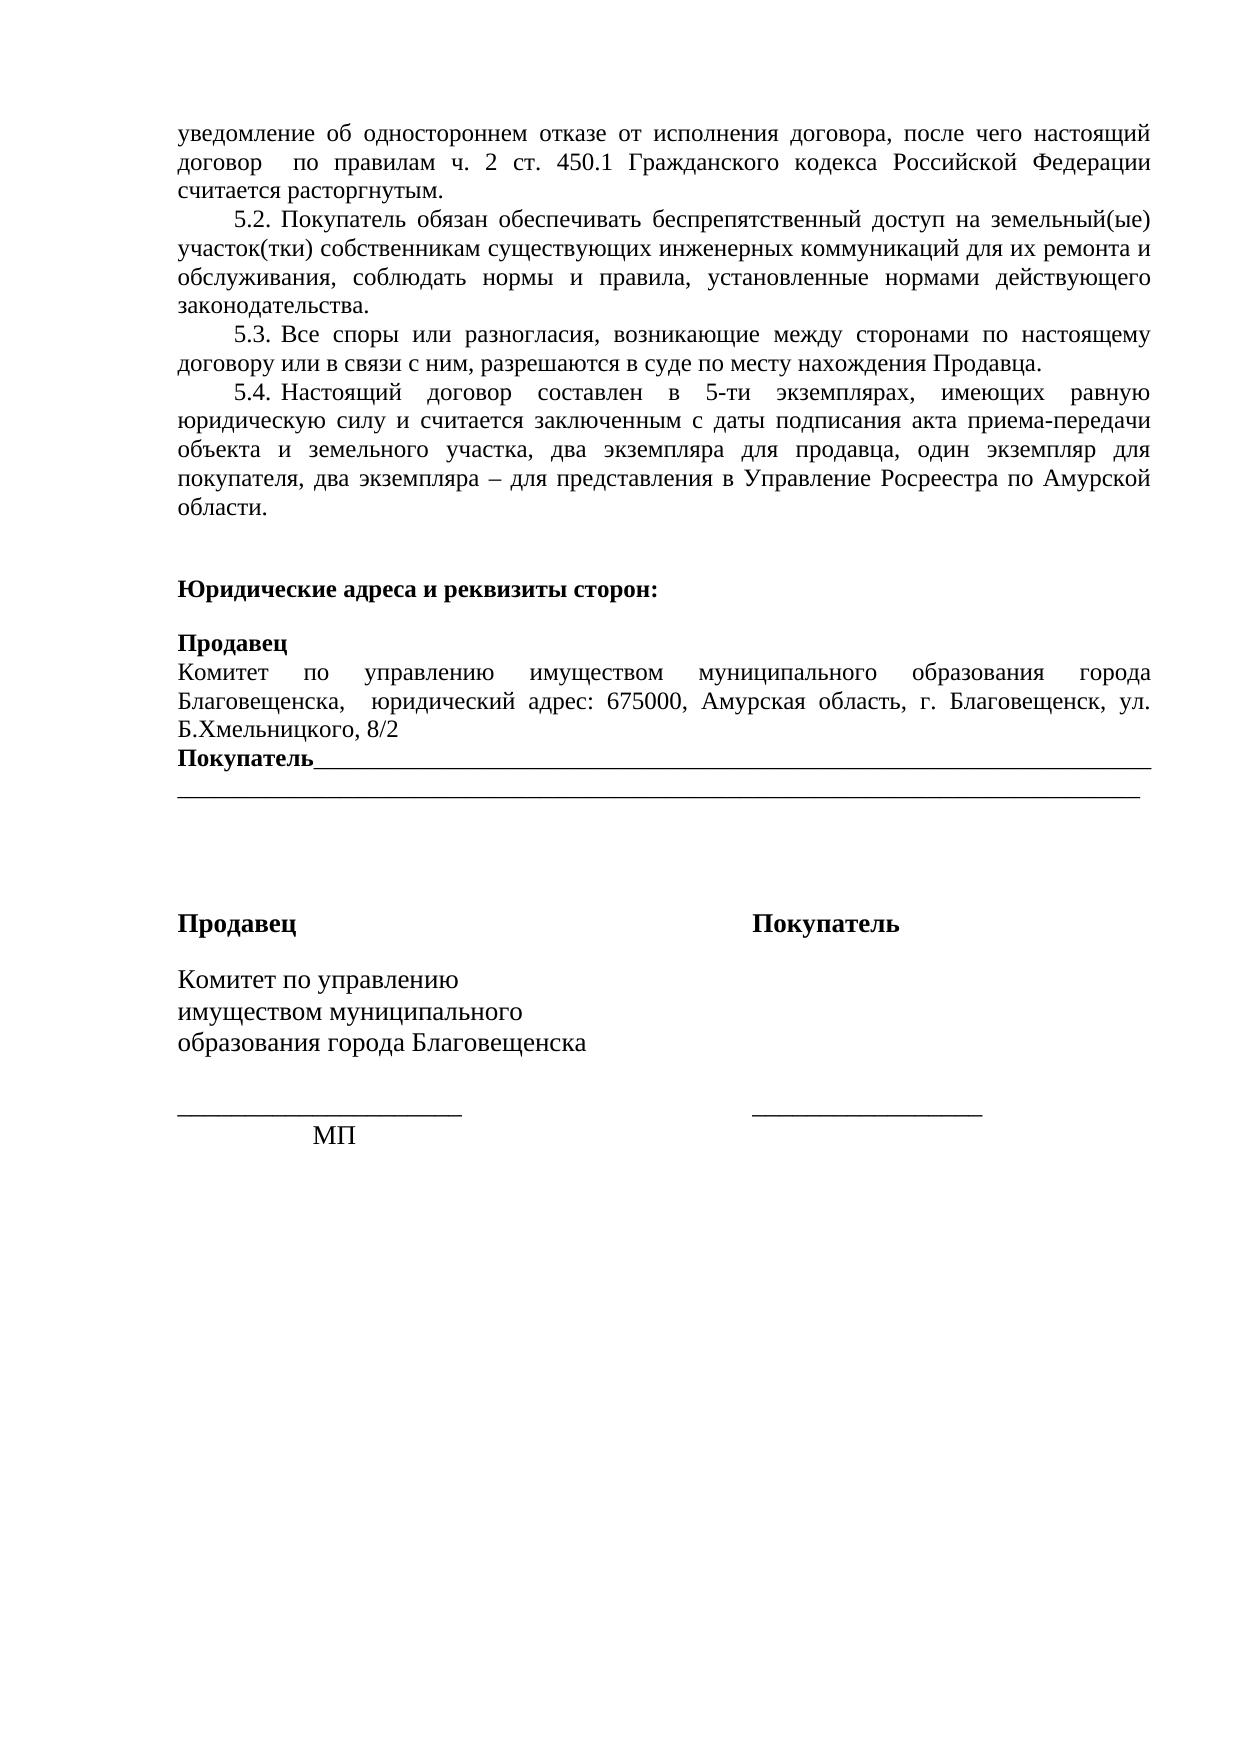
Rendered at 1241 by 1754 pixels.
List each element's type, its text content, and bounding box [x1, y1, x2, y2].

table_header Продавец Комитет по управлению имуществом муниципального образования города Благовещенска _____________________ МП [166, 907, 663, 1165]
list Настоящий договор составлен в 5-ти экземплярах, имеющих равную юридическую силу и считается заключенным с даты подписания акта приема-передачи объекта и земельного участка, два экземпляра для продавца, один экземпляр для покупателя, два экземпляра – для представления в Управление Росреестра по Амурской области. [177, 377, 1152, 521]
text Комитет по управлению имуществом муниципального образования города Благовещенска, юридический адрес: 675000, Амурская область, г. Благовещенск, ул. Б.Хмельницкого, 8/2 [177, 657, 1152, 743]
text Покупатель___________________________________________________________________ [177, 743, 1152, 772]
list Покупатель обязан обеспечивать беспрепятственный доступ на земельный(ые) участок(тки) собственникам существующих инженерных коммуникаций для их ремонта и обслуживания, соблюдать нормы и правила, установленные нормами действующего законодательства. [177, 204, 1152, 319]
table_header Покупатель _________________ [664, 907, 1163, 1165]
text Юридические адреса и реквизиты сторон: [177, 574, 1152, 603]
list Все споры или разногласия, возникающие между сторонами по настоящему договору или в связи с ним, разрешаются в суде по месту нахождения Продавца. [177, 319, 1152, 377]
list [177, 118, 1152, 204]
text _____________________________________________________________________________ [177, 772, 1152, 801]
text Продавец [177, 628, 1152, 657]
